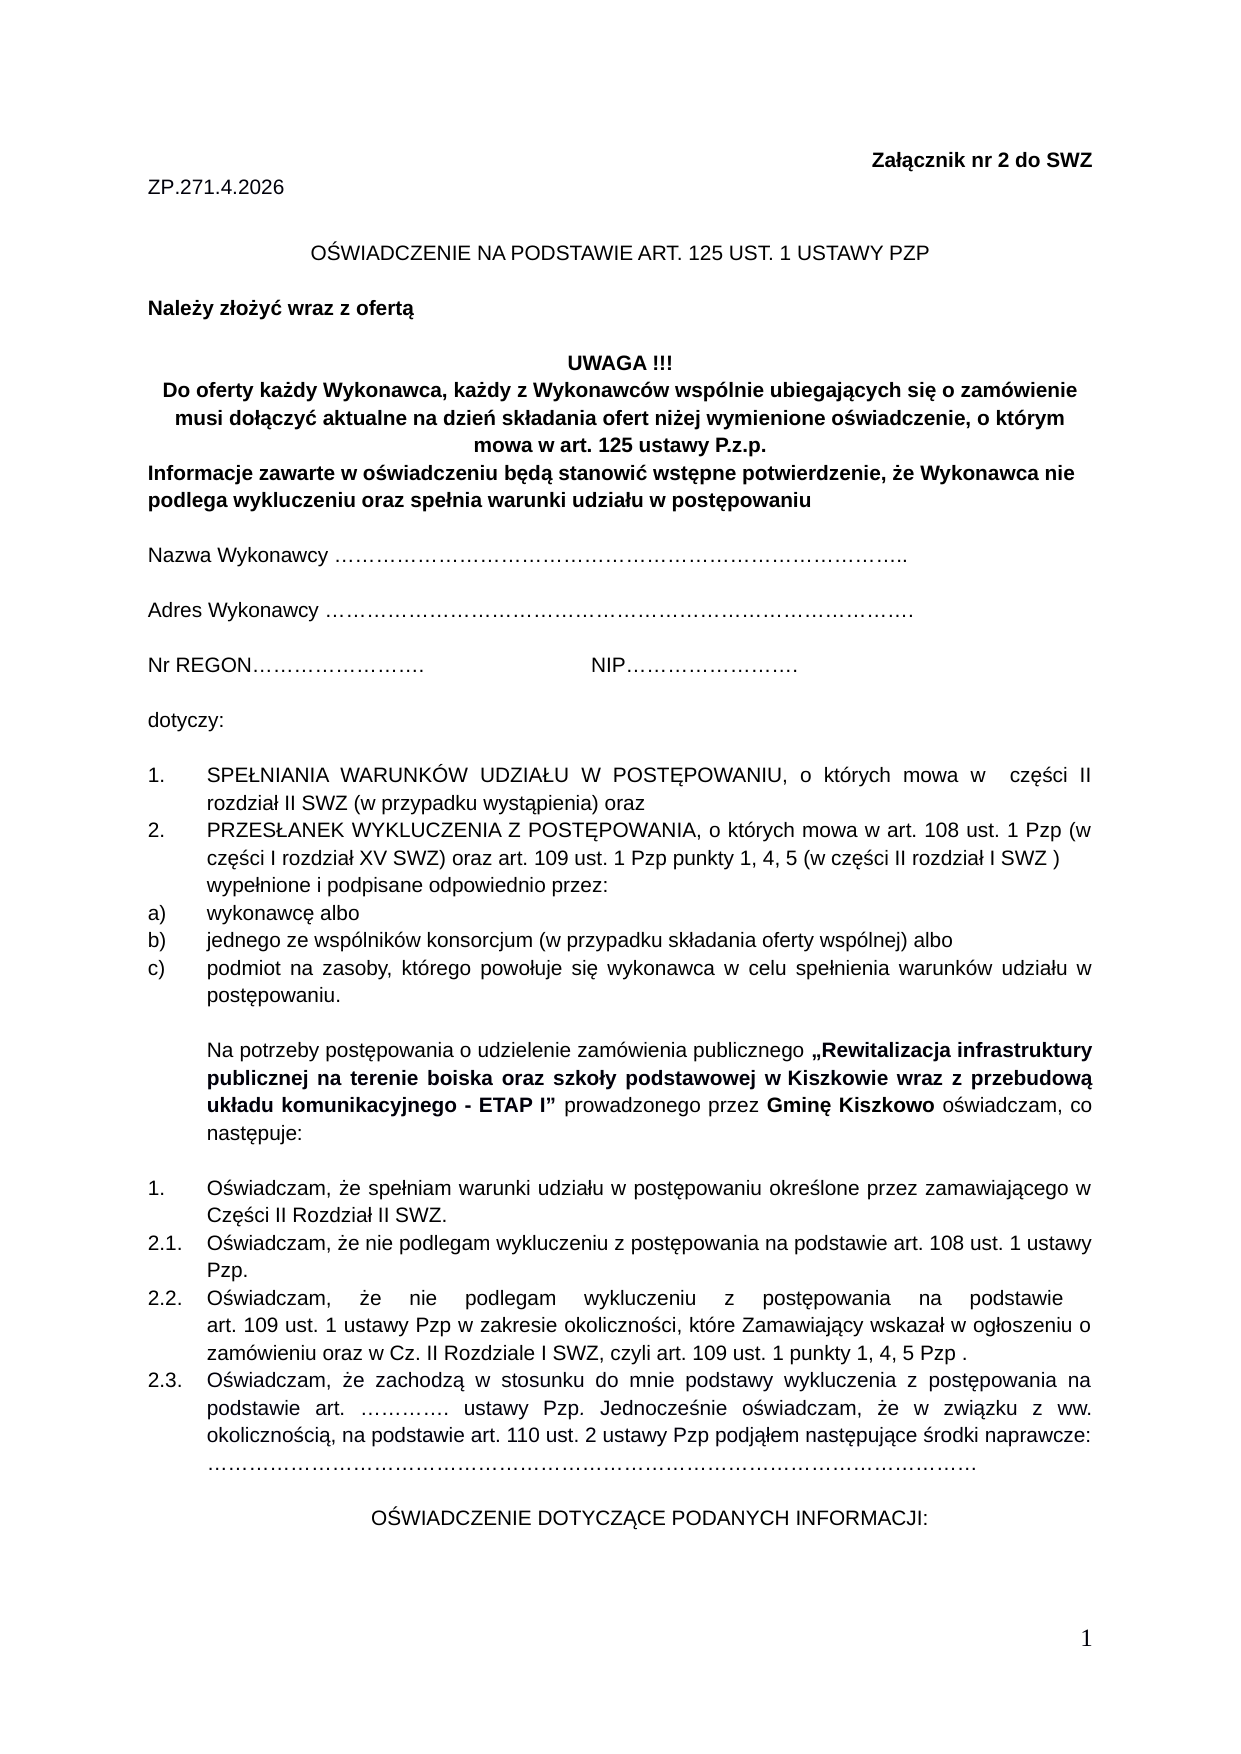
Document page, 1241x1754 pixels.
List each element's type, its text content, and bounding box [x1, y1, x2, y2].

list Oświadczam, że zachodzą w stosunku do mnie podstawy wykluczenia z postępowania na podstawie art. …………. ustawy Pzp. Jednocześnie oświadczam, że w związku z ww. okolicznością, na podstawie art. 110 ust. 2 ustawy Pzp podjąłem następujące środki naprawcze: ………………………………………………………………………………………………… [148, 1368, 1093, 1474]
list Oświadczam, że nie podlegam wykluczeniu z postępowania na podstawie art. 108 ust. 1 ustawy Pzp. [148, 1231, 1093, 1282]
list SPEŁNIANIA WARUNKÓW UDZIAŁU W POSTĘPOWANIU, o których mowa w części II rozdział II SWZ (w przypadku wystąpienia) oraz [148, 763, 1093, 814]
text Do oferty każdy Wykonawca, każdy z Wykonawców wspólnie ubiegających się o zamówienie musi dołączyć aktualne na dzień składania ofert niżej wymienione oświadczenie, o którym mowa w art. 125 ustawy P.z.p. [148, 378, 1093, 457]
text Należy złożyć wraz z ofertą [148, 296, 1093, 319]
text ZP.271.4.2026 [148, 175, 1093, 199]
text OŚWIADCZENIE DOTYCZĄCE PODANYCH INFORMACJI: [207, 1506, 1093, 1529]
list Oświadczam, że spełniam warunki udziału w postępowaniu określone przez zamawiającego w Części II Rozdział II SWZ. [148, 1176, 1093, 1227]
text dotyczy: [148, 708, 1093, 732]
list wykonawcę albo [148, 901, 1093, 924]
text Nazwa Wykonawcy ……………………………………………………………………….. [148, 543, 1093, 567]
text Załącznik nr 2 do SWZ [148, 148, 1093, 172]
text OŚWIADCZENIE NA PODSTAWIE ART. 125 UST. 1 USTAWY PZP [148, 241, 1093, 264]
list PRZESŁANEK WYKLUCZENIA Z POSTĘPOWANIA, o których mowa w art. 108 ust. 1 Pzp (w części I rozdział XV SWZ) oraz art. 109 ust. 1 Pzp punkty 1, 4, 5 (w części II rozdział I SWZ ) [148, 818, 1093, 869]
list jednego ze wspólników konsorcjum (w przypadku składania oferty wspólnej) albo [148, 928, 1093, 952]
list podmiot na zasoby, którego powołuje się wykonawca w celu spełnienia warunków udziału w postępowaniu. [148, 956, 1093, 1007]
text Informacje zawarte w oświadczeniu będą stanowić wstępne potwierdzenie, że Wykonawca nie podlega wykluczeniu oraz spełnia warunki udziału w postępowaniu [148, 461, 1093, 512]
text Na potrzeby postępowania o udzielenie zamówienia publicznego „Rewitalizacja infrastruktury publicznej na terenie boiska oraz szkoły podstawowej w Kiszkowie wraz z przebudową układu komunikacyjnego - ETAP I” prowadzonego przez Gminę Kiszkowo oświadczam, co następuje: [207, 1038, 1093, 1144]
text UWAGA !!! [148, 351, 1093, 374]
text Adres Wykonawcy …………………………………………………………………………. [148, 598, 1093, 622]
text wypełnione i podpisane odpowiednio przez: [207, 873, 1093, 897]
text Nr REGON……………………. NIP……………………. [148, 653, 1093, 677]
list Oświadczam, że nie podlegam wykluczeniu z postępowania na podstawie art. 109 ust. 1 ustawy Pzp w zakresie okoliczności, które Zamawiający wskazał w ogłoszeniu o zamówieniu oraz w Cz. II Rozdziale I SWZ, czyli art. 109 ust. 1 punkty 1, 4, 5 Pzp . [148, 1286, 1093, 1364]
